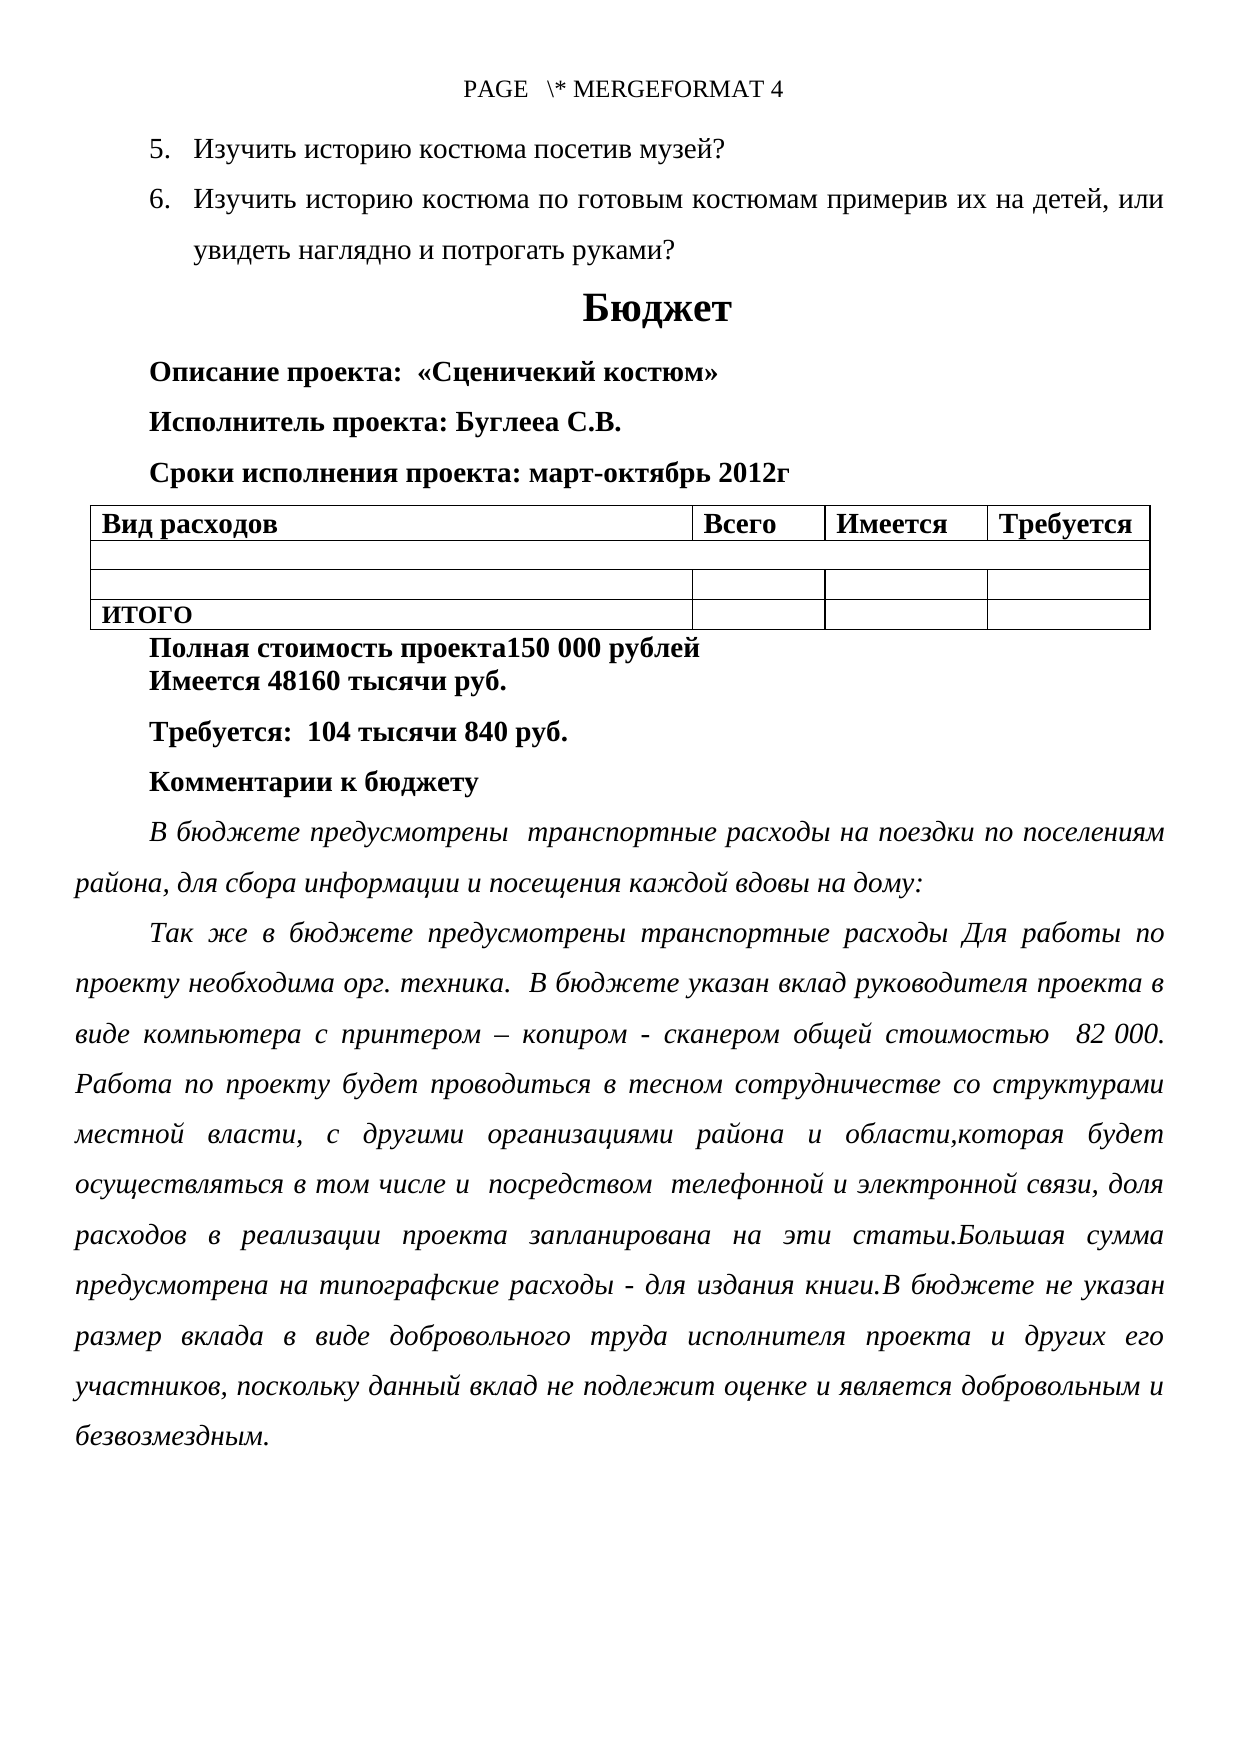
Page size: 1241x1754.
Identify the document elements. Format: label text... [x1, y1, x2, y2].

text Комментарии к бюджету [75, 764, 1165, 798]
text Требуется: 104 тысячи 840 руб. [75, 714, 1165, 747]
table_header Имеется [826, 506, 987, 539]
table_cell ИТОГО [91, 600, 692, 629]
text Бюджет [75, 282, 1165, 330]
text Полная стоимость проекта150 000 рублей [75, 630, 1165, 663]
list Изучить историю костюма посетив музей? [149, 131, 1165, 165]
table_cell [988, 600, 1149, 629]
list Изучить историю костюма по готовым костюмам примерив их на детей, или увидеть наглядно и потрогать руками? [149, 182, 1165, 265]
text Исполнитель проекта: Буглееа С.В. [75, 404, 1165, 438]
table_cell [91, 541, 1149, 569]
text Так же в бюджете предусмотрены транспортные расходы Для работы по проекту необходима орг. техника. В бюджете указан вклад руководителя проекта в виде компьютера с принтером – копиром - сканером общей стоимостью 82 000. Работа по проекту будет проводиться в тесном сотрудничестве со структурами местной власти, с другими организациями района и области,которая будет осуществляться в том числе и посредством телефонной и электронной связи, доля расходов в реализации проекта запланирована на эти статьи.Большая сумма предусмотрена на типографские расходы - для издания книги.В бюджете не указан размер вклада в виде добровольного труда исполнителя проекта и других его участников, поскольку данный вклад не подлежит оценке и является добровольным и безвозмездным. [75, 915, 1165, 1452]
table_header Требуется [988, 506, 1149, 539]
table_header Вид расходов [91, 506, 692, 539]
text Сроки исполнения проекта: март-октябрь 2012г [75, 455, 1165, 488]
table_cell [826, 570, 987, 599]
table_cell [693, 600, 824, 629]
table_cell [988, 570, 1149, 599]
table_cell [91, 570, 692, 599]
text Описание проекта: «Сценичекий костюм» [75, 354, 1165, 388]
table_header Всего [693, 506, 824, 539]
text Имеется 48160 тысячи руб. [75, 663, 1165, 697]
text В бюджете предусмотрены транспортные расходы на поездки по поселениям района, для сбора информации и посещения каждой вдовы на дому: [75, 814, 1165, 898]
table_cell [826, 600, 987, 629]
table_cell [693, 570, 824, 599]
